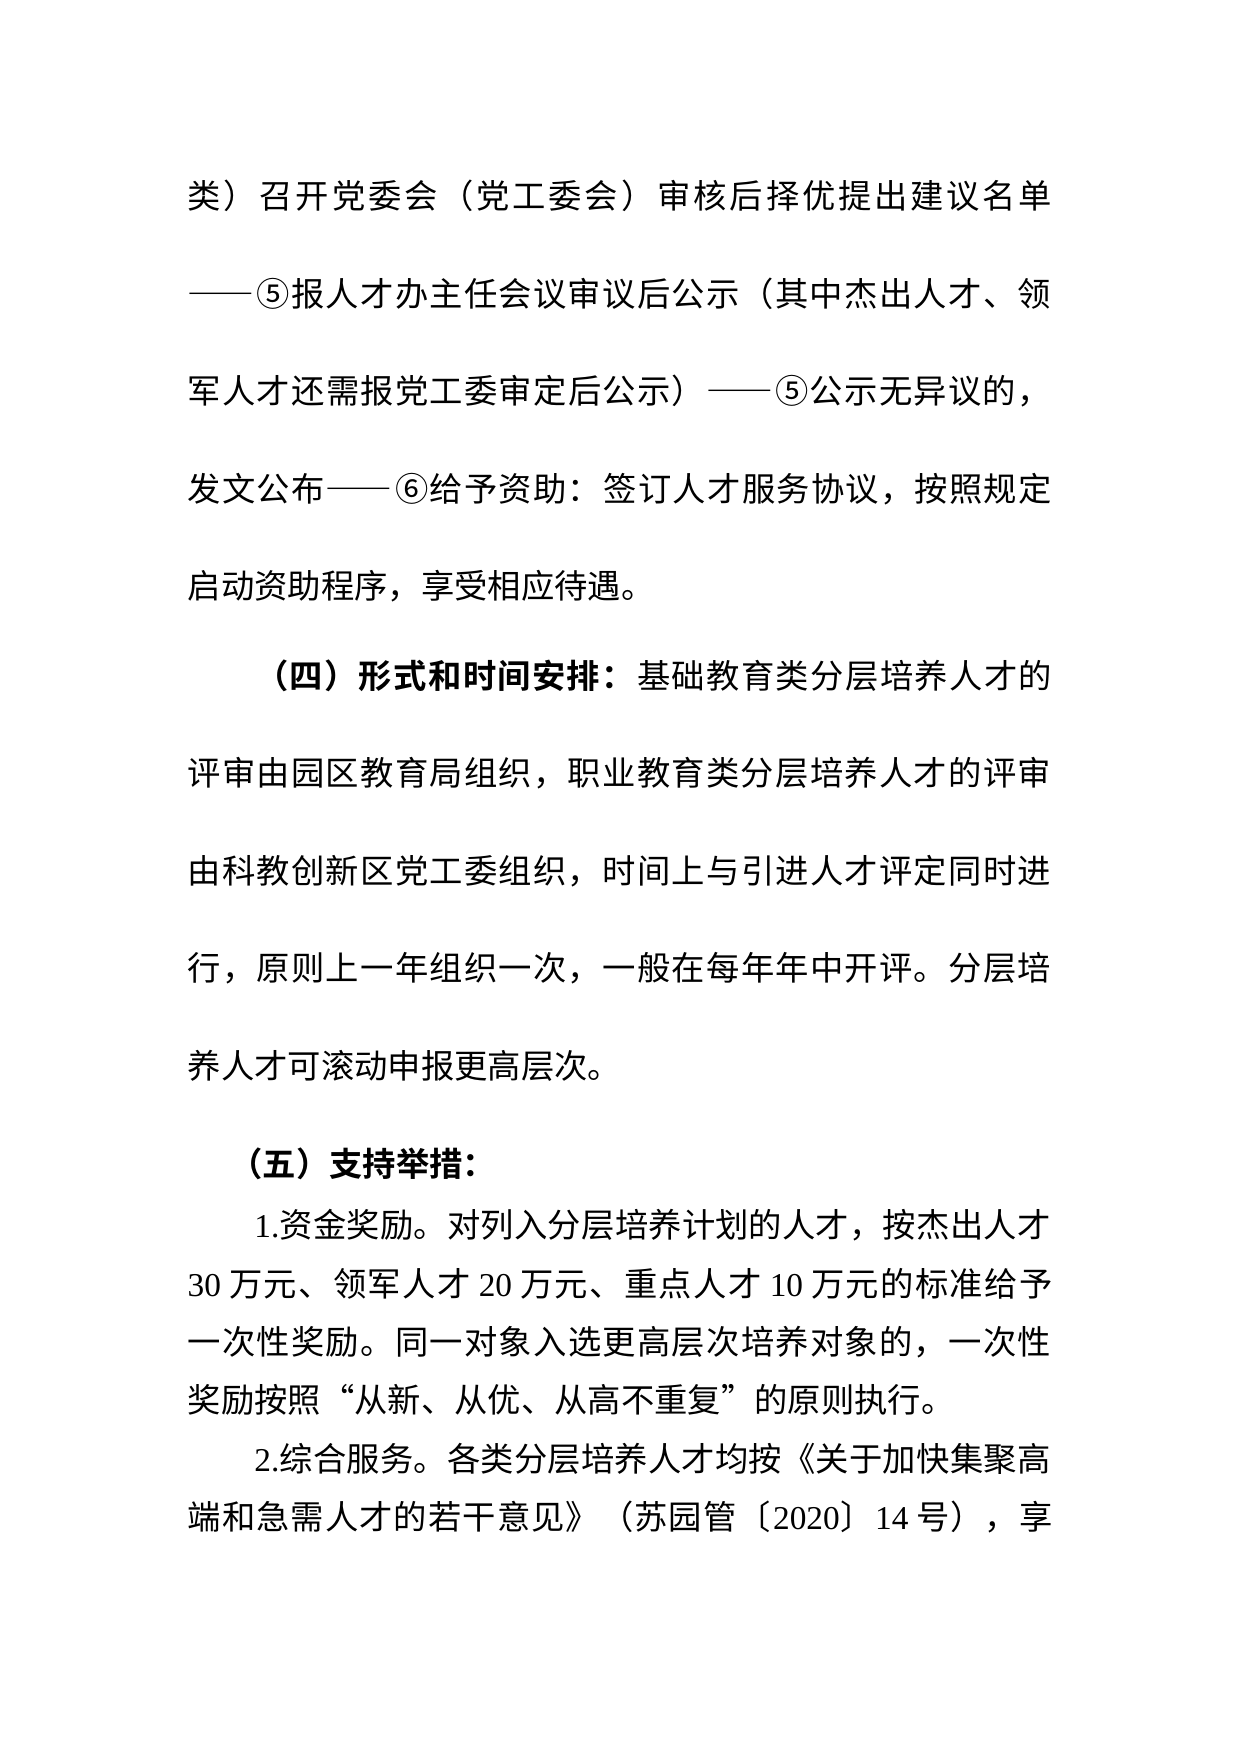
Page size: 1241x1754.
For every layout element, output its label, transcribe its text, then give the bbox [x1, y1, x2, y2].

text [187, 162, 1053, 617]
text （四）形式和时间安排：基础教育类分层培养人才的评审由园区教育局组织，职业教育类分层培养人才的评审由科教创新区党工委组织，时间上与引进人才评定同时进行，原则上一年组织一次，一般在每年年中开评。分层培养人才可滚动申报更高层次。 [187, 641, 1053, 1096]
text （五）支持举措： [187, 1120, 1053, 1191]
text 1.资金奖励。对列入分层培养计划的人才，按杰出人才30万元、领军人才20万元、重点人才10万元的标准给予一次性奖励。同一对象入选更高层次培养对象的，一次性奖励按照“从新、从优、从高不重复”的原则执行。 [187, 1191, 1053, 1424]
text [187, 1424, 1053, 1541]
